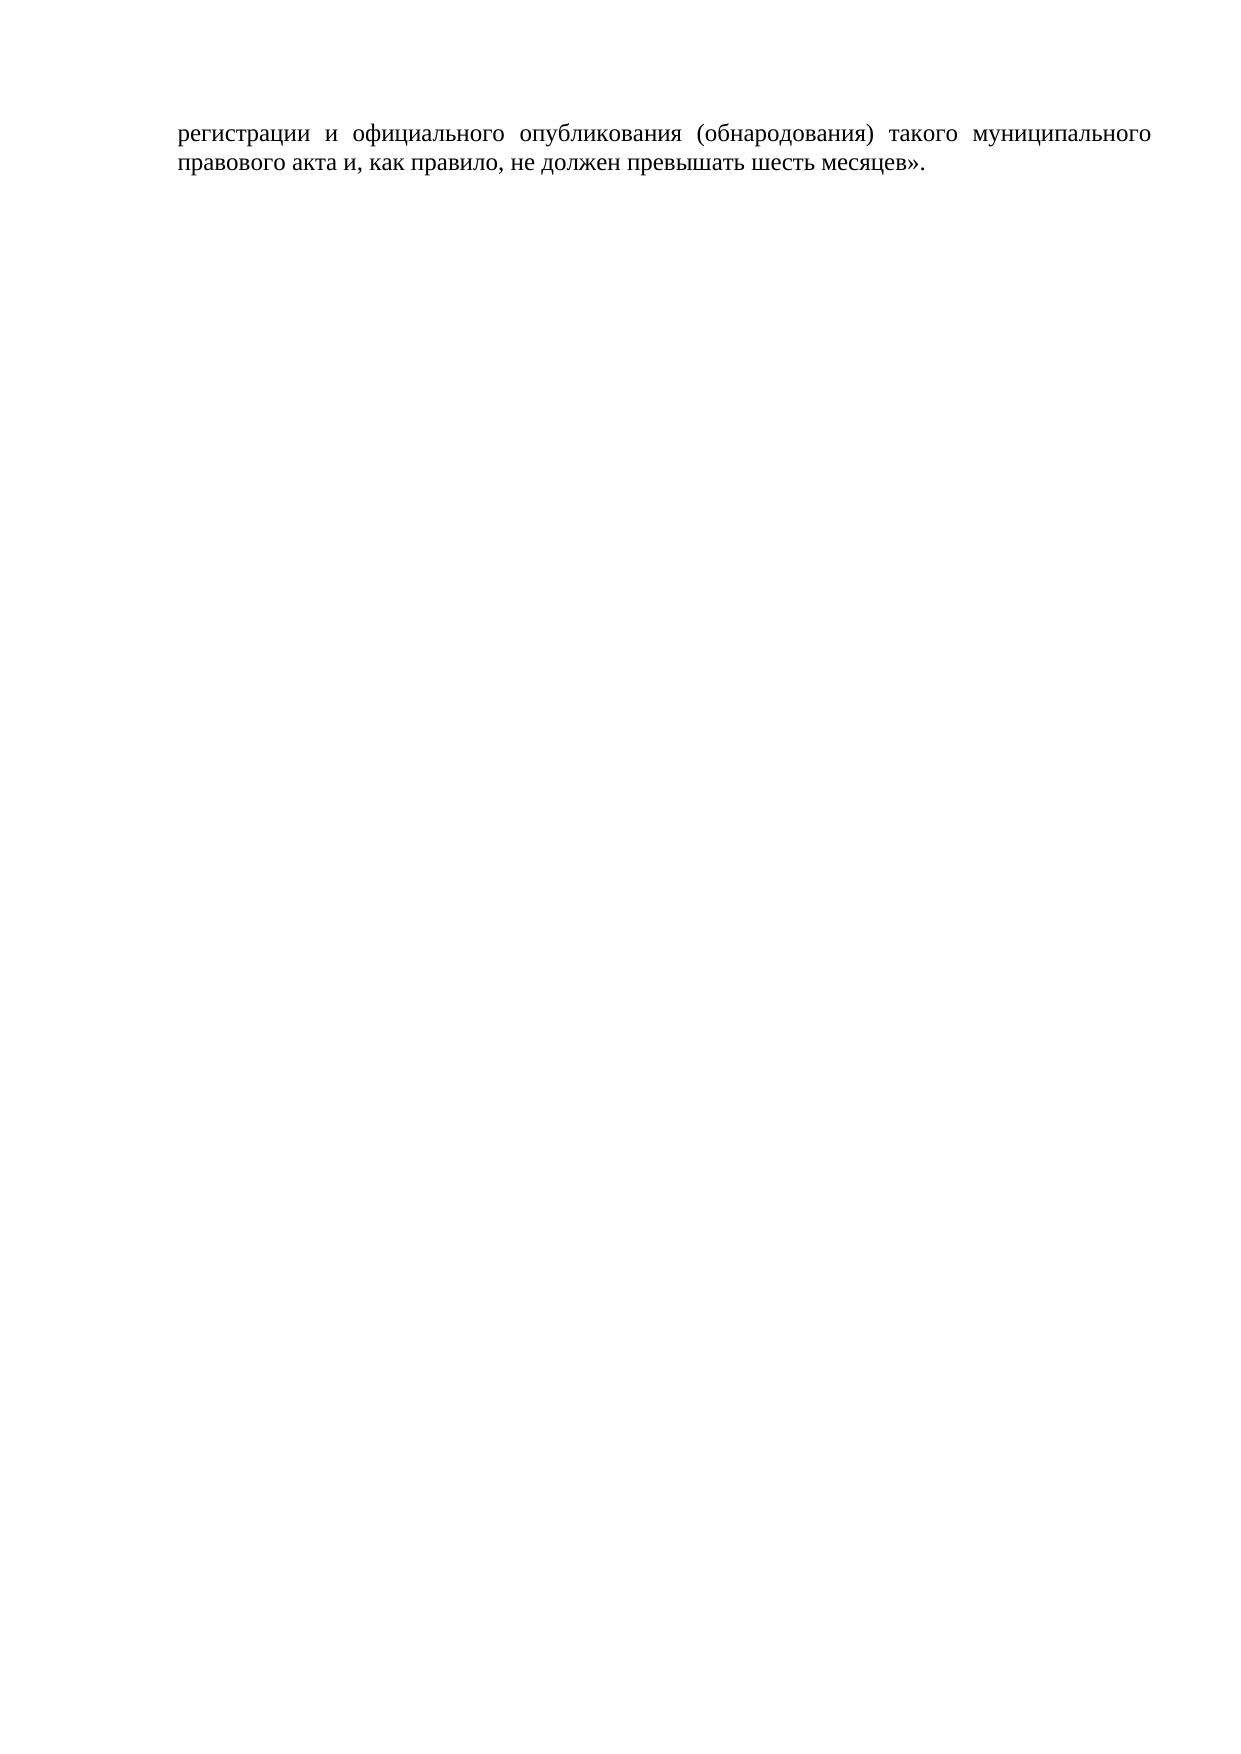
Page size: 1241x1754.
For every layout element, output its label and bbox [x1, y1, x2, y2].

text [177, 118, 1152, 176]
